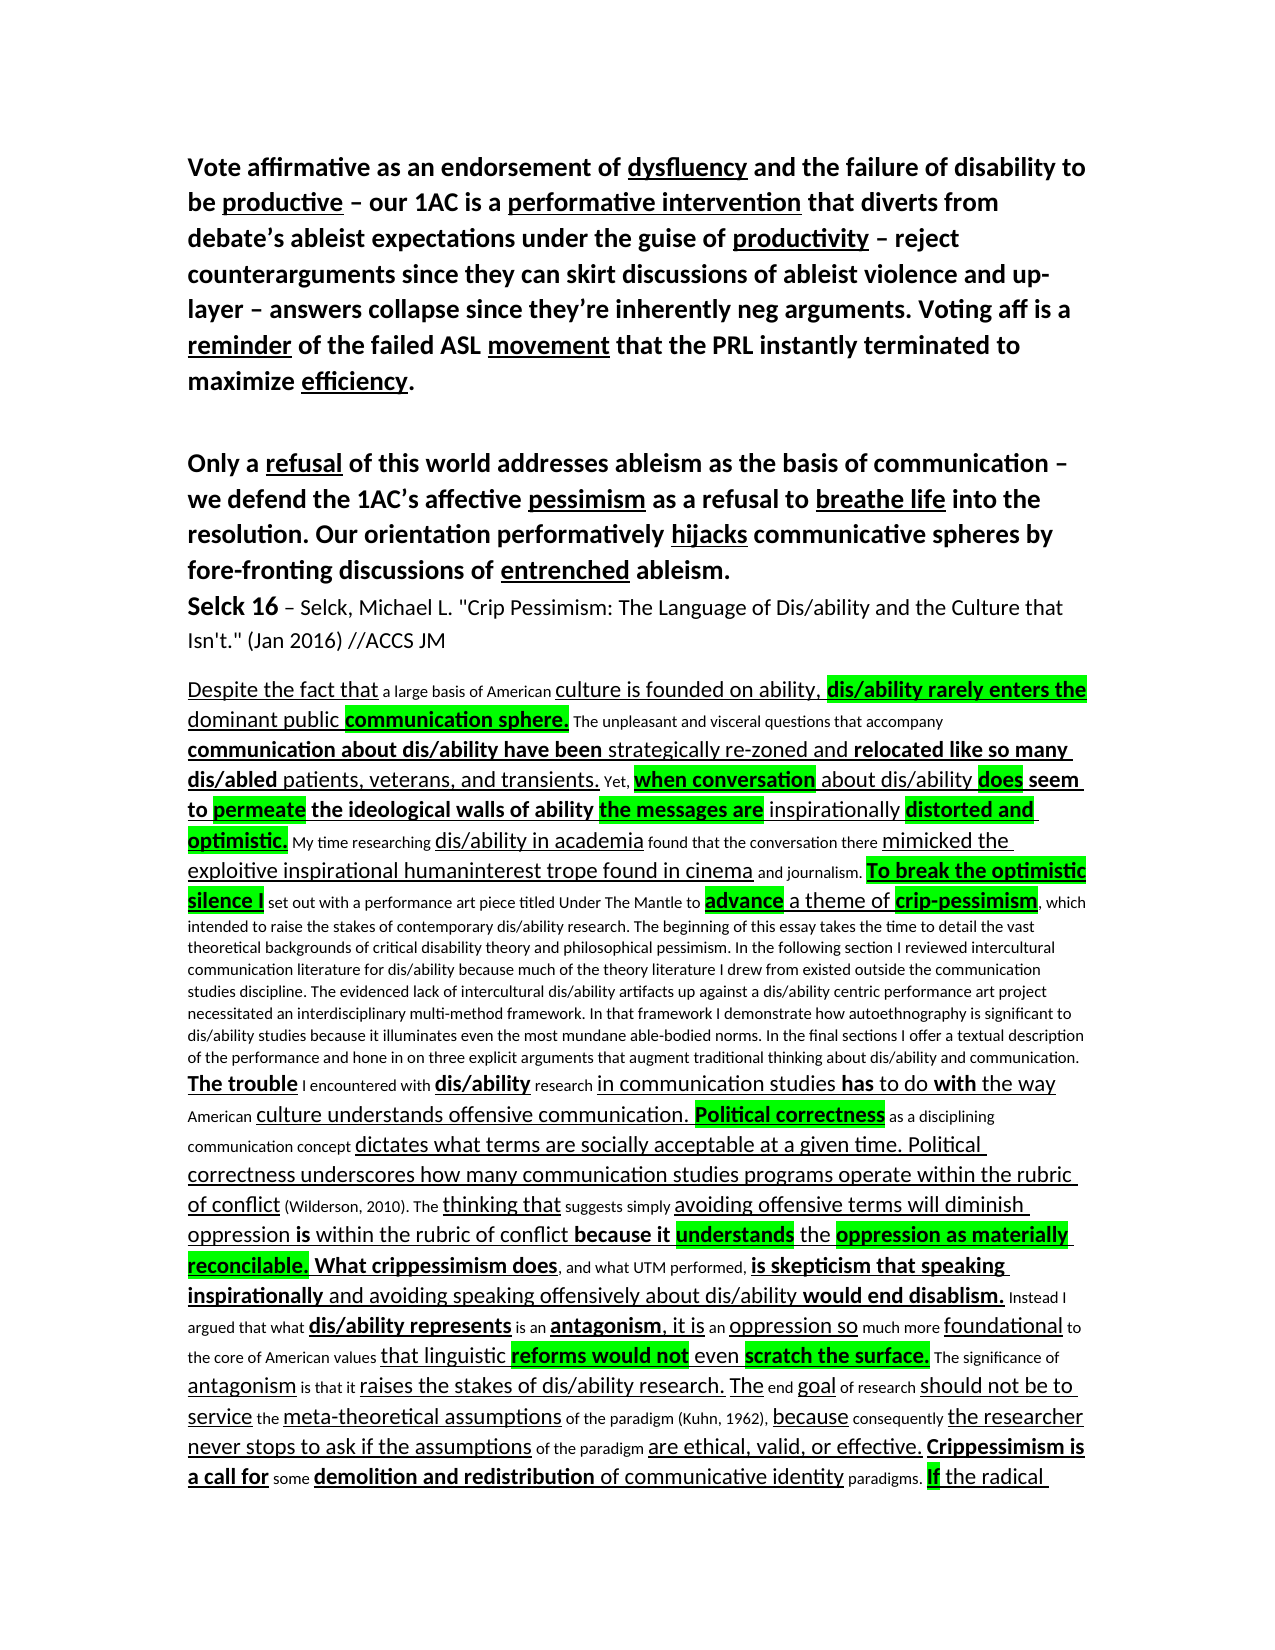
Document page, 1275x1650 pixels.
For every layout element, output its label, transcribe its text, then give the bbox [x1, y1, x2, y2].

subtitle Only a refusal of this world addresses ableism as the basis of communication – we defend the 1AC’s affective pessimism as a refusal to breathe life into the resolution. Our orientation performatively hijacks communicative spheres by fore-fronting discussions of entrenched ableism. [187, 446, 1087, 586]
subtitle Vote affirmative as an endorsement of dysfluency and the failure of disability to be productive – our 1AC is a performative intervention that diverts from debate’s ableist expectations under the guise of productivity – reject counterarguments since they can skirt discussions of ableist violence and up-layer – answers collapse since they’re inherently neg arguments. Voting aff is a reminder of the failed ASL movement that the PRL instantly terminated to maximize efficiency. [187, 150, 1087, 397]
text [187, 675, 1087, 1490]
text Selck 16 – Selck, Michael L. "Crip Pessimism: The Language of Dis/ability and the Culture that Isn't." (Jan 2016) //ACCS JM [187, 589, 1087, 654]
